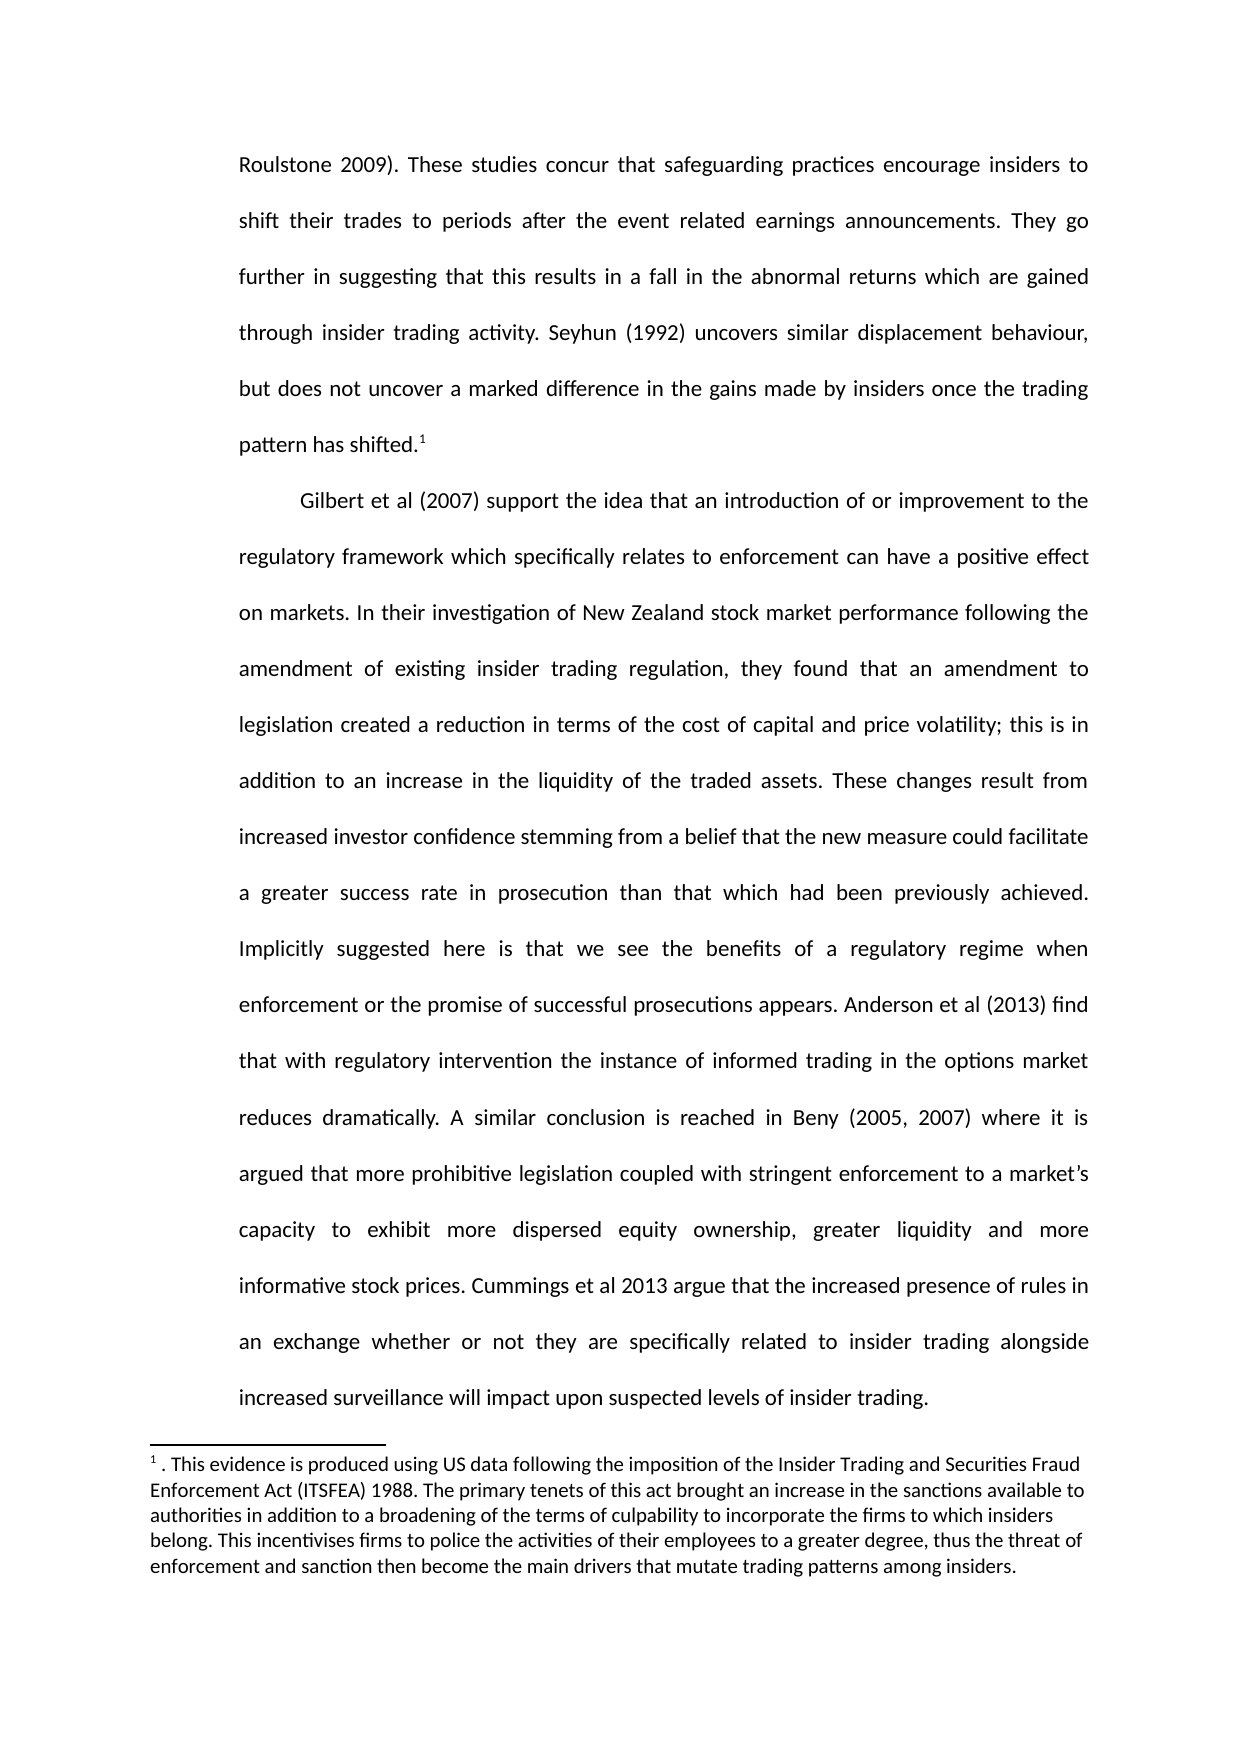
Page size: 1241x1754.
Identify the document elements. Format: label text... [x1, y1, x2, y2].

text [239, 150, 1090, 458]
text Gilbert et al (2007) support the idea that an introduction of or improvement to the regulatory framework which specifically relates to enforcement can have a positive effect on markets. In their investigation of New Zealand stock market performance following the amendment of existing insider trading regulation, they found that an amendment to legislation created a reduction in terms of the cost of capital and price volatility; this is in addition to an increase in the liquidity of the traded assets. These changes result from increased investor confidence stemming from a belief that the new measure could facilitate a greater success rate in prosecution than that which had been previously achieved. Implicitly suggested here is that we see the benefits of a regulatory regime when enforcement or the promise of successful prosecutions appears. Anderson et al (2013) find that with regulatory intervention the instance of informed trading in the options market reduces dramatically. A similar conclusion is reached in Beny (2005, 2007) where it is argued that more prohibitive legislation coupled with stringent enforcement to a market’s capacity to exhibit more dispersed equity ownership, greater liquidity and more informative stock prices. Cummings et al 2013 argue that the increased presence of rules in an exchange whether or not they are specifically related to insider trading alongside increased surveillance will impact upon suspected levels of insider trading. [239, 486, 1090, 1411]
